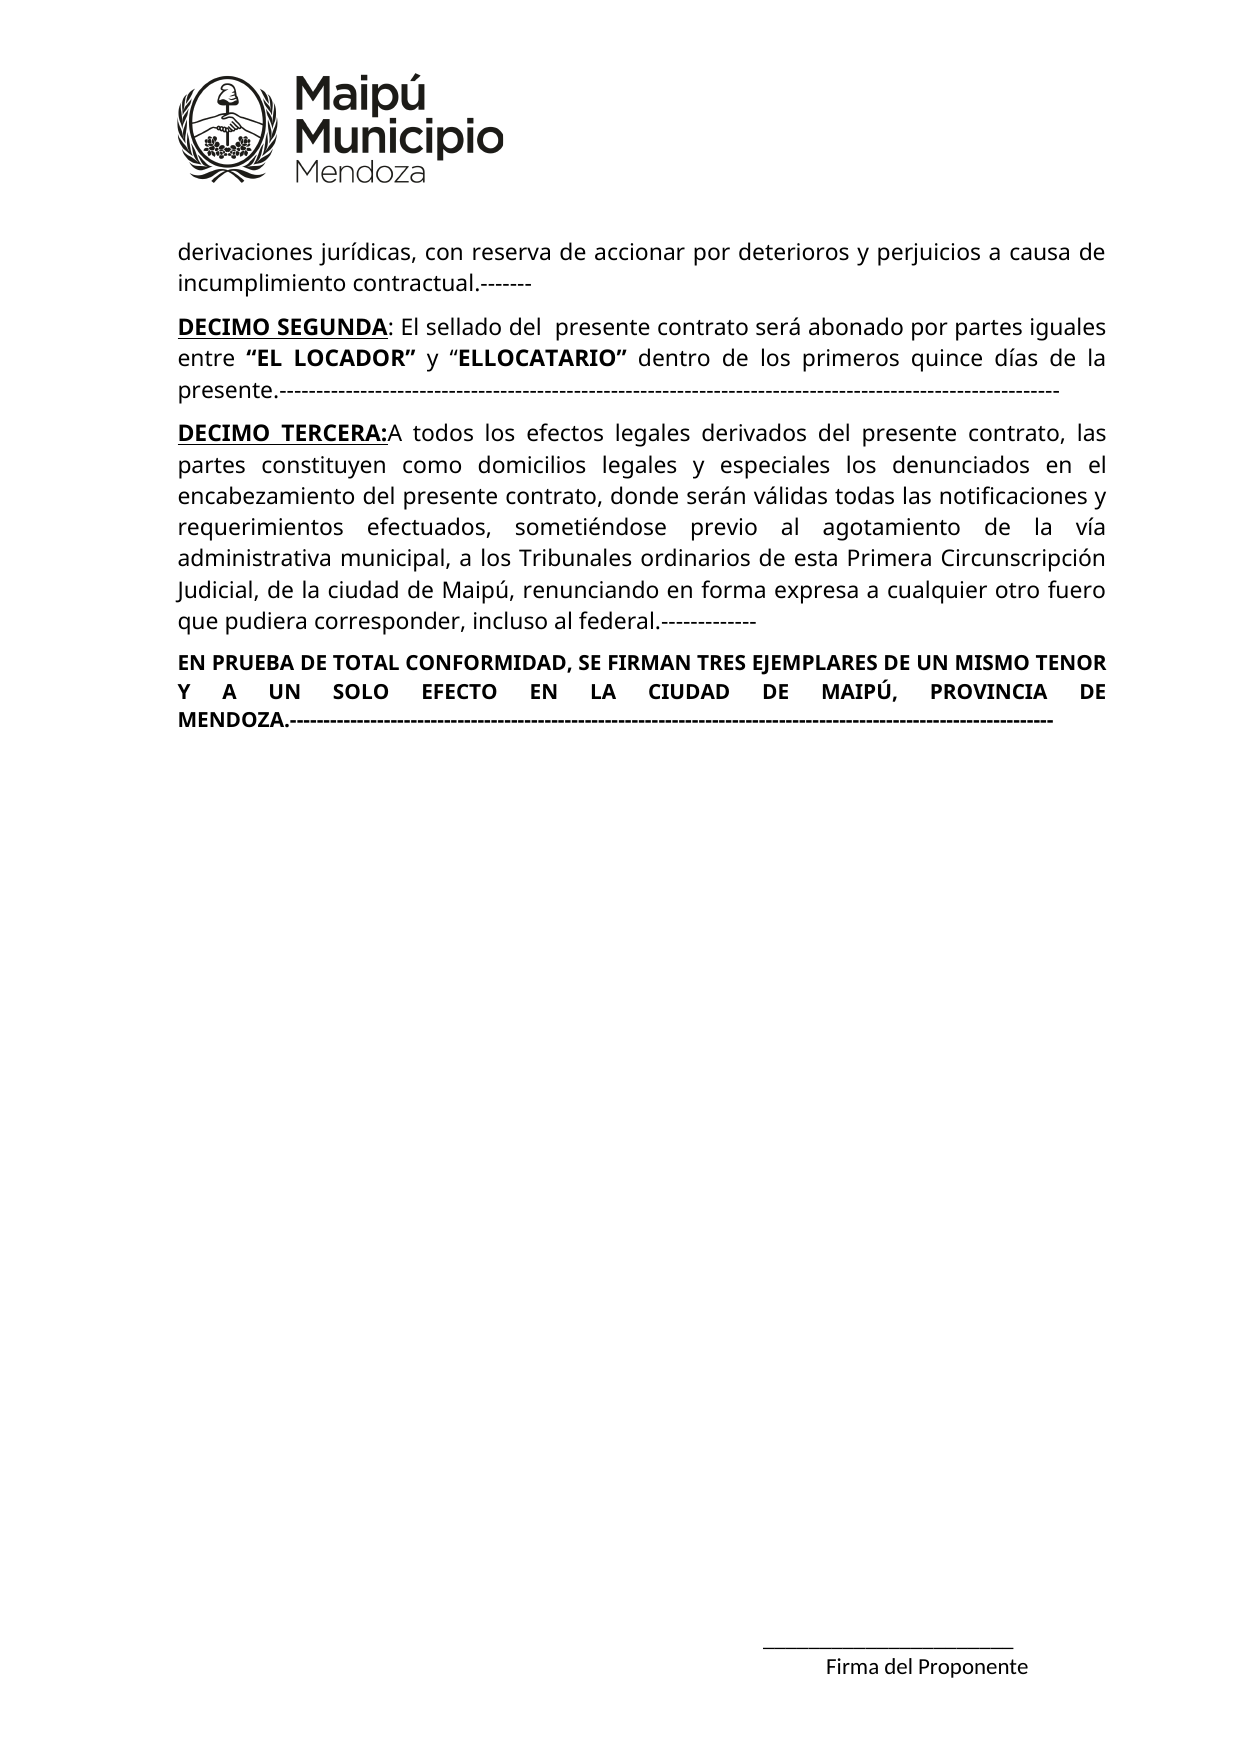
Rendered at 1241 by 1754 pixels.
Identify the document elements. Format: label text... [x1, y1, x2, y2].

picture [177, 73, 504, 183]
text DECIMO TERCERA:A todos los efectos legales derivados del presente contrato, las partes constituyen como domicilios legales y especiales los denunciados en el encabezamiento del presente contrato, donde serán válidas todas las notificaciones y requerimientos efectuados, sometiéndose previo al agotamiento de la vía administrativa municipal, a los Tribunales ordinarios de esta Primera Circunscripción Judicial, de la ciudad de Maipú, renunciando en forma expresa a cualquier otro fuero que pudiera corresponder, incluso al federal.------------- [177, 417, 1107, 636]
text EN PRUEBA DE TOTAL CONFORMIDAD, SE FIRMAN TRES EJEMPLARES DE UN MISMO TENOR Y A UN SOLO EFECTO EN MAIPÚ, PROVINCIA DE MENDOZA.------------------------------------------------------------------------------------------------------------------ [177, 648, 1107, 734]
text DECIMO SEGUNDA: El sellado del presente contrato será abonado por partes iguales entre “EL LOCADOR” y “ELLOCATARIO” dentro de los primeros quince días de la presente.---------------------------------------------------------------------------------------------------------- [177, 311, 1107, 405]
